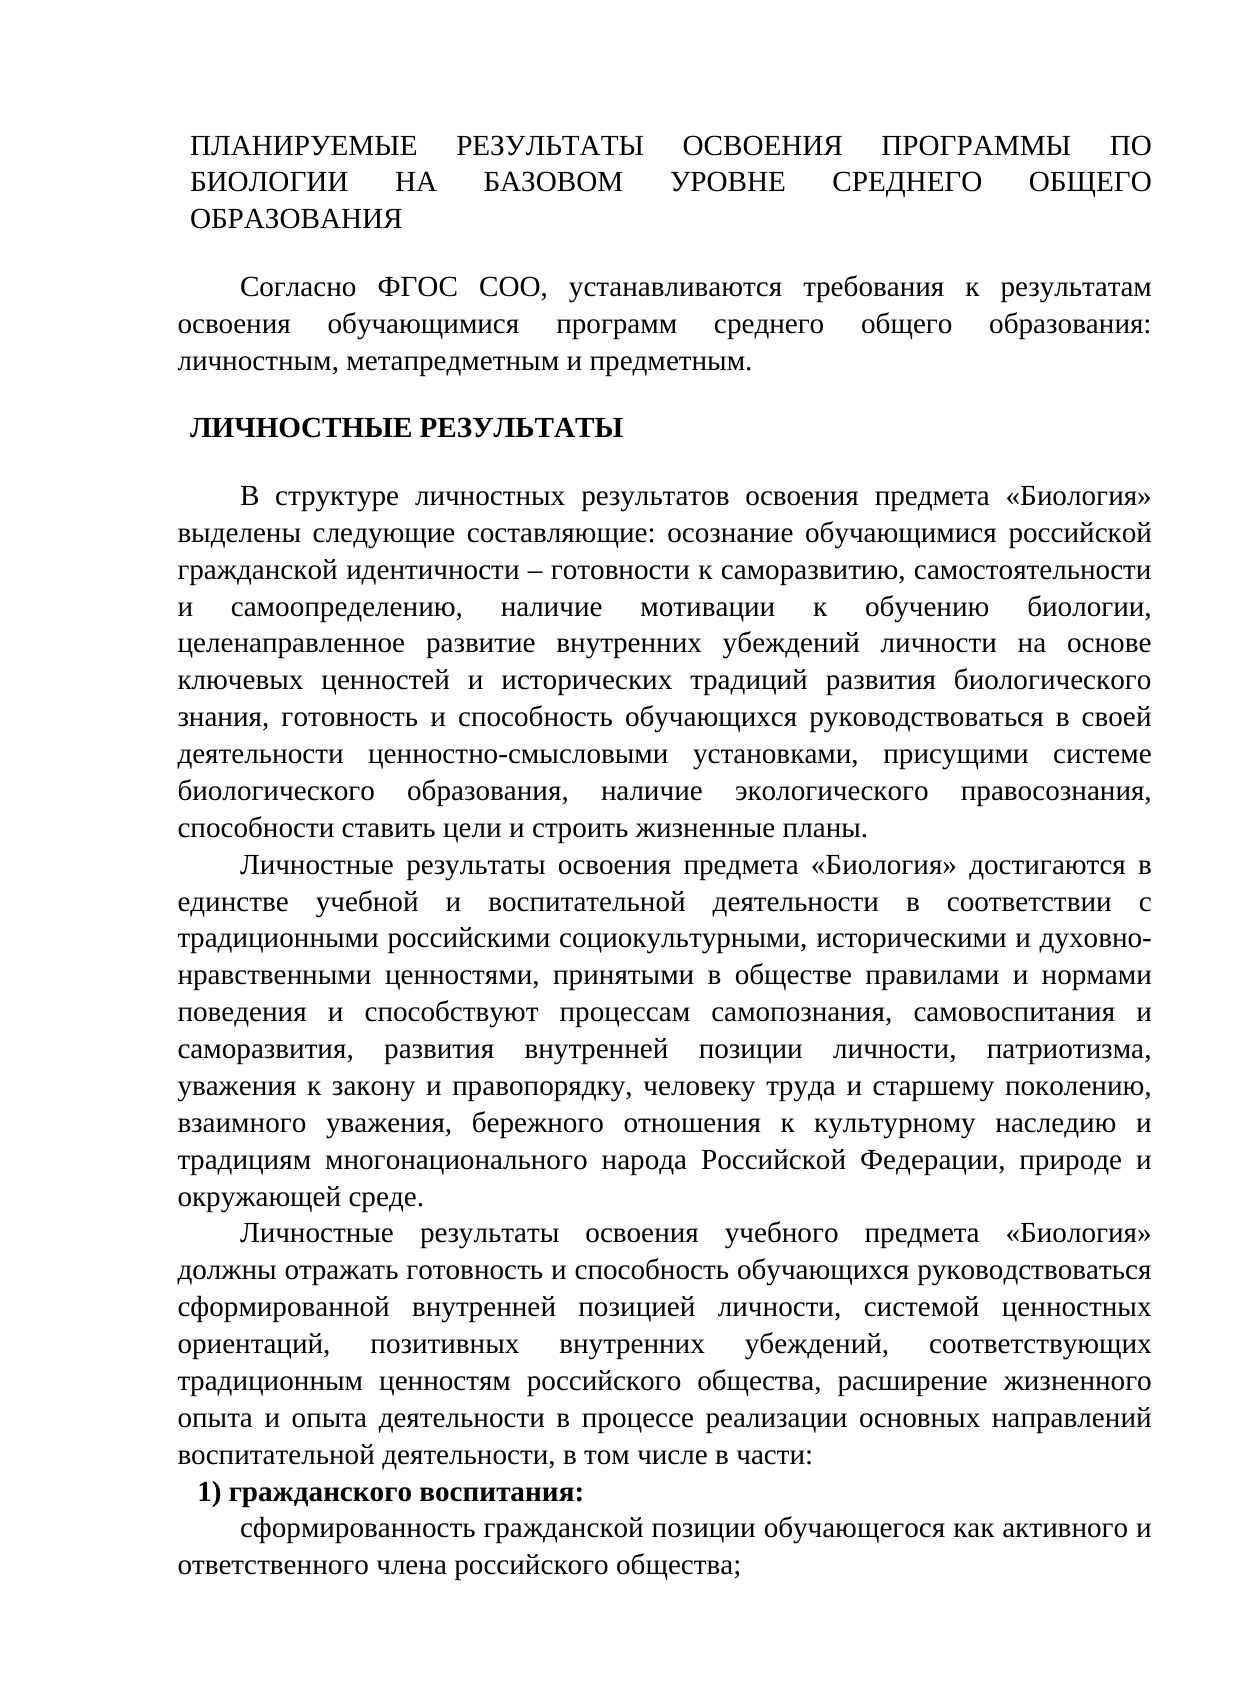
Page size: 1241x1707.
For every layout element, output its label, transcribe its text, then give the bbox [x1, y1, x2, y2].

text Личностные результаты освоения учебного предмета «Биология» должны отражать готовность и способность обучающихся руководствоваться сформированной внутренней позицией личности, системой ценностных ориентаций, позитивных внутренних убеждений, соответствующих традиционным ценностям российского общества, расширение жизненного опыта и опыта деятельности в процессе реализации основных направлений воспитательной деятельности, в том числе в части: [177, 1216, 1152, 1470]
text ЛИЧНОСТНЫЕ РЕЗУЛЬТАТЫ [190, 410, 1152, 444]
text Согласно ФГОС СОО, устанавливаются требования к результатам освоения обучающимися программ среднего общего образования: личностным, метапредметным и предметным. [177, 269, 1152, 376]
text ПЛАНИРУЕМЫЕ РЕЗУЛЬТАТЫ ОСВОЕНИЯ ПРОГРАММЫ ПО БИОЛОГИИ НА БАЗОВОМ УРОВНЕ СРЕДНЕГО ОБЩЕГО ОБРАЗОВАНИЯ [190, 128, 1152, 235]
text сформированность гражданской позиции обучающегося как активного и ответственного члена российского общества; [177, 1511, 1152, 1581]
text 1) гражданского воспитания: [190, 1474, 1152, 1507]
text Личностные результаты освоения предмета «Биология» достигаются в единстве учебной и воспитательной деятельности в соответствии с традиционными российскими социокультурными, историческими и духовно-нравственными ценностями, принятыми в обществе правилами и нормами поведения и способствуют процессам самопознания, самовоспитания и саморазвития, развития внутренней позиции личности, патриотизма, уважения к закону и правопорядку, человеку труда и старшему поколению, взаимного уважения, бережного отношения к культурному наследию и традициям многонационального народа Российской Федерации, природе и окружающей среде. [177, 847, 1152, 1212]
text В структуре личностных результатов освоения предмета «Биология» выделены следующие составляющие: осознание обучающимися российской гражданской идентичности – готовности к саморазвитию, самостоятельности и самоопределению, наличие мотивации к обучению биологии, целенаправленное развитие внутренних убеждений личности на основе ключевых ценностей и исторических традиций развития биологического знания, готовность и способность обучающихся руководствоваться в своей деятельности ценностно-смысловыми установками, присущими системе биологического образования, наличие экологического правосознания, способности ставить цели и строить жизненные планы. [177, 478, 1152, 843]
